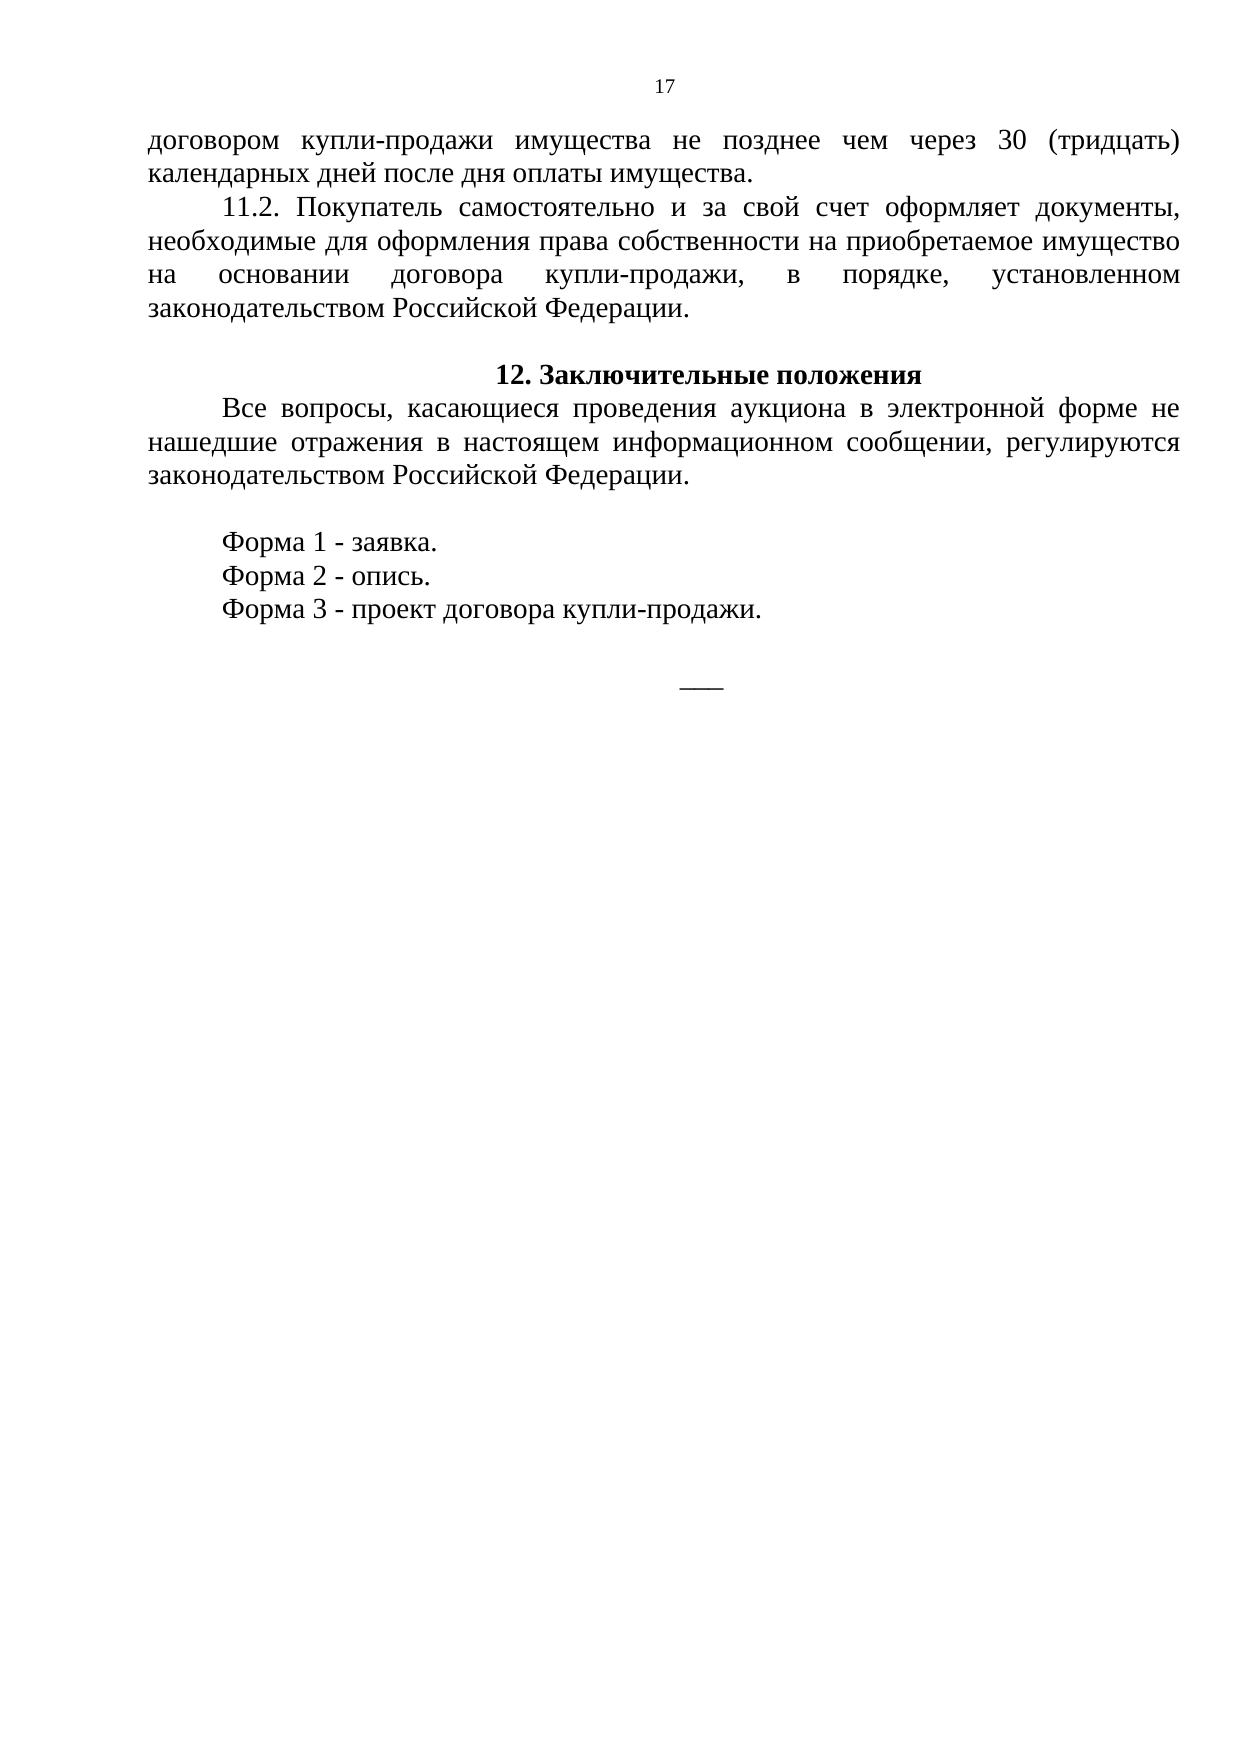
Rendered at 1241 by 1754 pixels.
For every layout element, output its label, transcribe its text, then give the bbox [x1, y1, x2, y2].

text 12. Заключительные положения [148, 357, 1181, 390]
text Форма 1 - заявка. [148, 524, 1181, 558]
text Все вопросы, касающиеся проведения аукциона в электронной форме не нашедшие отражения в настоящем информационном сообщении, регулируются законодательством Российской Федерации. [148, 390, 1181, 491]
text Форма 2 - опись. [148, 558, 1181, 592]
text ___ [148, 659, 1181, 692]
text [148, 122, 1181, 189]
text 11.2. Покупатель самостоятельно и за свой счет оформляет документы, необходимые для оформления права собственности на приобретаемое имущество на основании договора купли-продажи, в порядке, установленном законодательством Российской Федерации. [148, 189, 1181, 323]
text Форма 3 - проект договора купли-продажи. [148, 592, 1181, 625]
